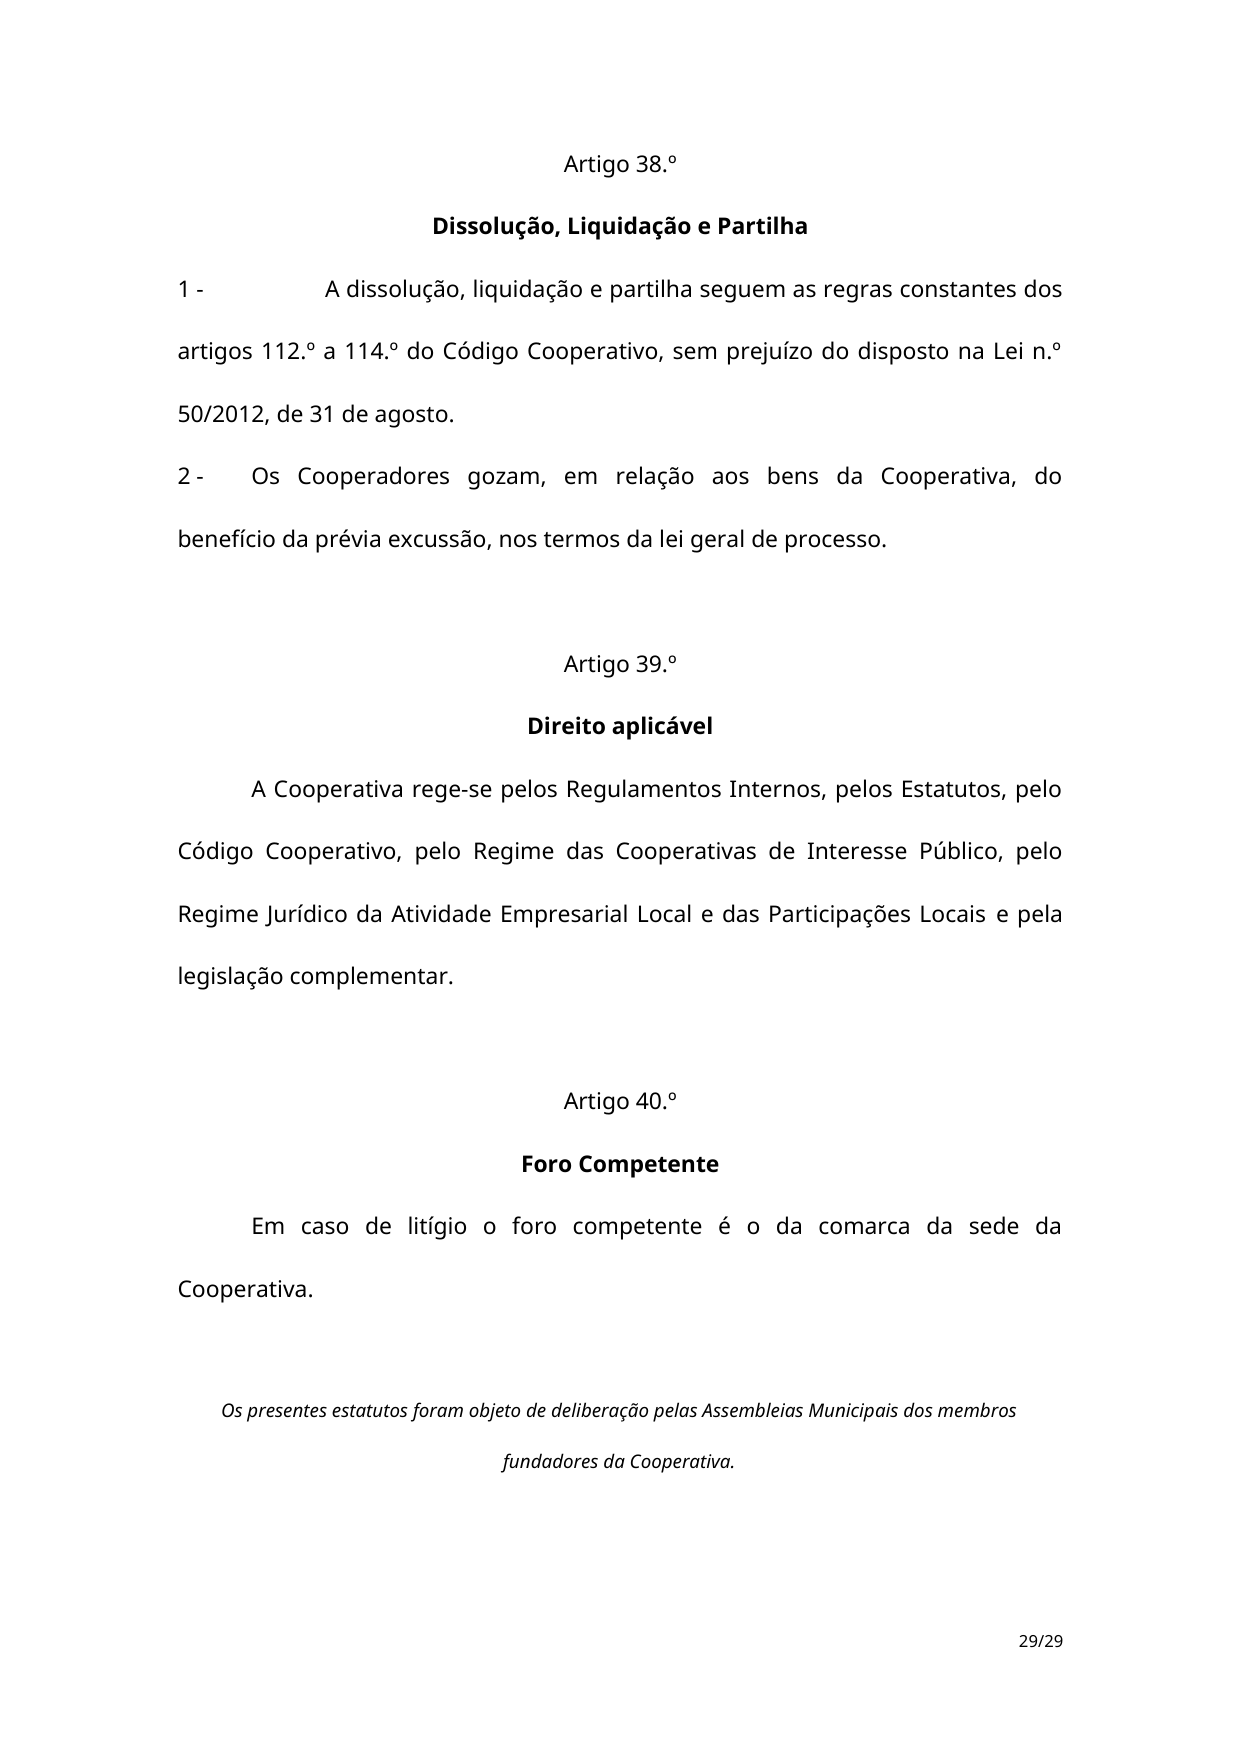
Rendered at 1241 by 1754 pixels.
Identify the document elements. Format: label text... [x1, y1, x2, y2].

text Os presentes estatutos foram objeto de deliberação pelas Assembleias Municipais dos membros fundadores da Cooperativa. [177, 1398, 1063, 1474]
list Os Cooperadores gozam, em relação aos bens da Cooperativa, do benefício da prévia excussão, nos termos da lei geral de processo. [177, 460, 1063, 554]
list A Cooperativa rege-se pelos Regulamentos Internos, pelos Estatutos, pelo Código Cooperativo, pelo Regime das Cooperativas de Interesse Público, pelo Regime Jurídico da Atividade Empresarial Local e das Participações Locais e pela legislação complementar. [177, 773, 1063, 991]
list Foro Competente [177, 1148, 1063, 1179]
list Artigo 40.º [177, 1085, 1063, 1116]
list A dissolução, liquidação e partilha seguem as regras constantes dos artigos 112.º a 114.º do Código Cooperativo, sem prejuízo do disposto na Lei n.º 50/2012, de 31 de agosto. [177, 273, 1063, 429]
text Em caso de litígio o foro competente é o da comarca da sede da Cooperativa. [177, 1210, 1063, 1304]
list Artigo 38.º [177, 148, 1063, 179]
list Artigo 39.º [177, 648, 1063, 679]
list Direito aplicável [177, 710, 1063, 741]
list Dissolução, Liquidação e Partilha [177, 210, 1063, 241]
